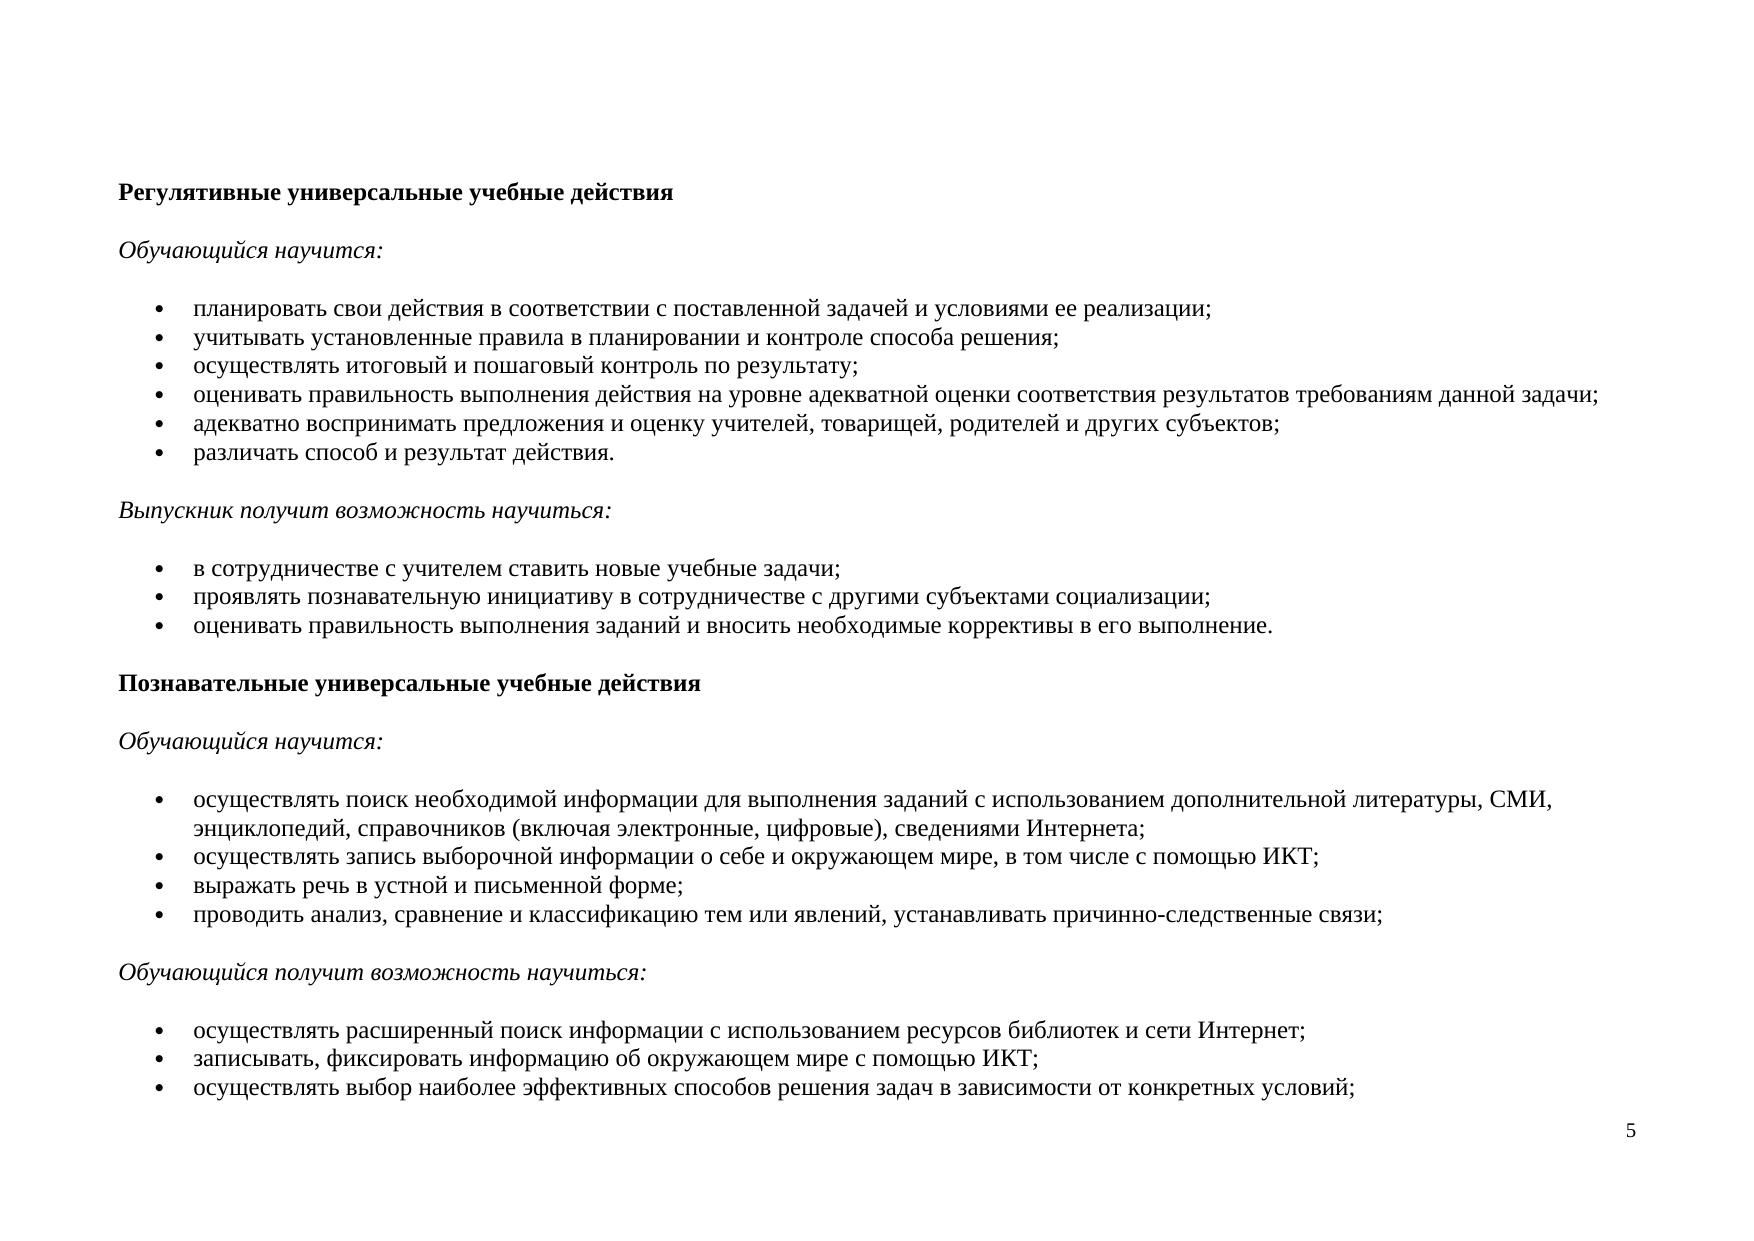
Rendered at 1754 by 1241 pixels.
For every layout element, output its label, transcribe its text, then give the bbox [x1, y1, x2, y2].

list проявлять познавательную инициативу в сотрудничестве с другими субъектами социализации; [156, 581, 1636, 610]
list осуществлять поиск необходимой информации для выполнения заданий с использованием дополнительной литературы, СМИ, энциклопедий, справочников (включая электронные, цифровые), сведениями Интернета; [156, 784, 1636, 841]
list оценивать правильность выполнения заданий и вносить необходимые коррективы в его выполнение. [156, 610, 1636, 639]
list осуществлять запись выборочной информации о себе и окружающем мире, в том числе с помощью ИКТ; [156, 841, 1636, 870]
list осуществлять расширенный поиск информации с использованием ресурсов библиотек и сети Интернет; [156, 1015, 1636, 1043]
list проводить анализ, сравнение и классификацию тем или явлений, устанавливать причинно-следственные связи; [156, 899, 1636, 928]
list планировать свои действия в соответствии с поставленной задачей и условиями ее реализации; [156, 293, 1636, 322]
list осуществлять выбор наиболее эффективных способов решения задач в зависимости от конкретных условий; [156, 1072, 1636, 1101]
text Выпускник получит возможность научиться: [118, 495, 1636, 523]
text Познавательные универсальные учебные действия [118, 668, 1636, 697]
list адекватно воспринимать предложения и оценку учителей, товарищей, родителей и других субъектов; [156, 408, 1636, 437]
list учитывать установленные правила в планировании и контроле способа решения; [156, 322, 1636, 351]
text Обучающийся научится: [118, 235, 1636, 264]
text Обучающийся получит возможность научиться: [118, 957, 1636, 986]
list осуществлять итоговый и пошаговый контроль по результату; [156, 351, 1636, 379]
text Обучающийся научится: [118, 726, 1636, 755]
text Регулятивные универсальные учебные действия [118, 177, 1636, 206]
list различать способ и результат действия. [156, 437, 1636, 466]
list в сотрудничестве с учителем ставить новые учебные задачи; [156, 553, 1636, 581]
list записывать, фиксировать информацию об окружающем мире с помощью ИКТ; [156, 1043, 1636, 1072]
list оценивать правильность выполнения действия на уровне адекватной оценки соответствия результатов требованиям данной задачи; [156, 379, 1636, 408]
list выражать речь в устной и письменной форме; [156, 870, 1636, 899]
